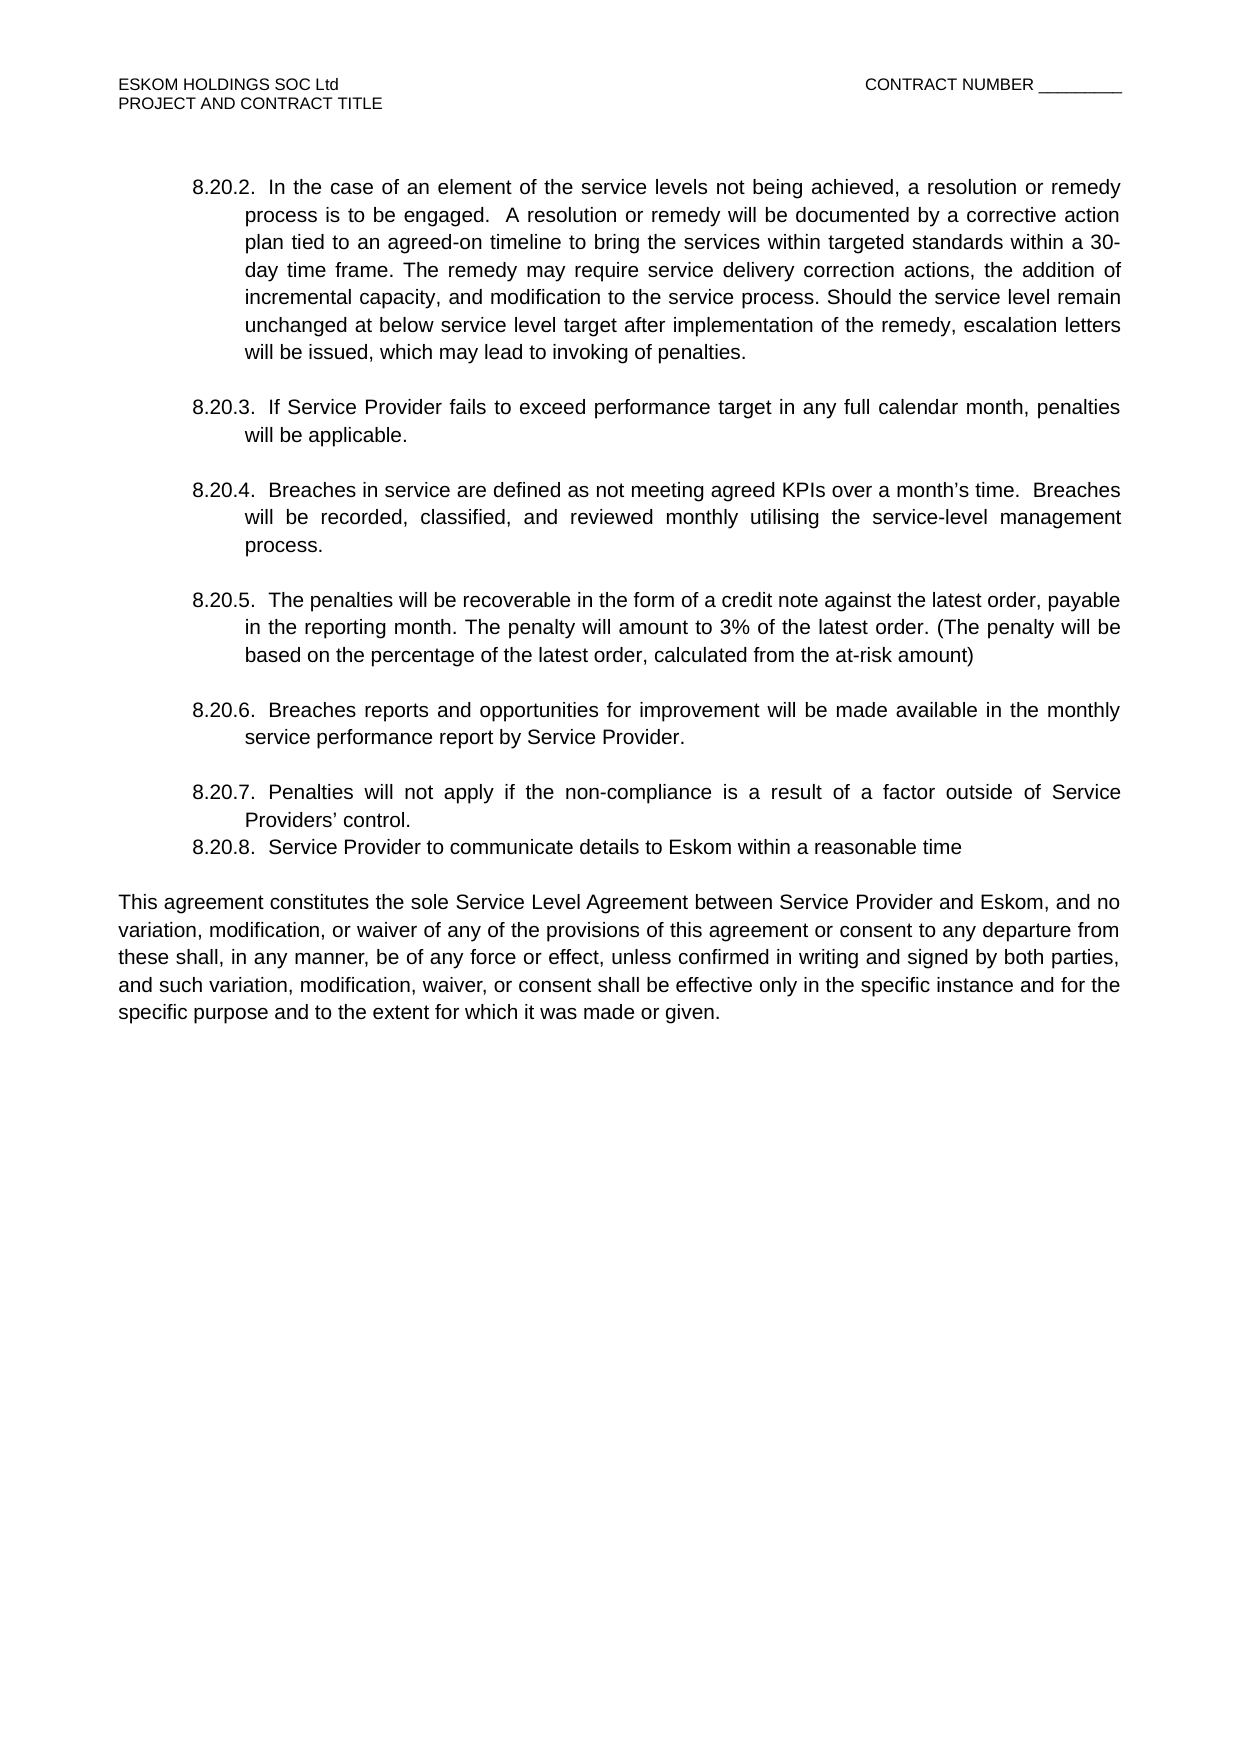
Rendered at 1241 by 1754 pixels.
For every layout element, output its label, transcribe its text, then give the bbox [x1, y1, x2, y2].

text This agreement constitutes the sole Service Level Agreement between Service Provider and Eskom, and no variation, modification, or waiver of any of the provisions of this agreement or consent to any departure from these shall, in any manner, be of any force or effect, unless confirmed in writing and signed by both parties, and such variation, modification, waiver, or consent shall be effective only in the specific instance and for the specific purpose and to the extent for which it was made or given. [118, 890, 1122, 1024]
list Service Provider to communicate details to Eskom within a reasonable time [192, 835, 1122, 859]
list Breaches reports and opportunities for improvement will be made available in the monthly service performance report by Service Provider. [192, 698, 1122, 749]
list Penalties will not apply if the non-compliance is a result of a factor outside of Service Providers’ control. [192, 780, 1122, 832]
list The penalties will be recoverable in the form of a credit note against the latest order, payable in the reporting month. The penalty will amount to 3% of the latest order. (The penalty will be based on the percentage of the latest order, calculated from the at-risk amount) [192, 588, 1122, 667]
list If Service Provider fails to exceed performance target in any full calendar month, penalties will be applicable. [192, 395, 1122, 447]
list In the case of an element of the service levels not being achieved, a resolution or remedy process is to be engaged. A resolution or remedy will be documented by a corrective action plan tied to an agreed-on timeline to bring the services within targeted standards within a 30-day time frame. The remedy may require service delivery correction actions, the addition of incremental capacity, and modification to the service process. Should the service level remain unchanged at below service level target after implementation of the remedy, escalation letters will be issued, which may lead to invoking of penalties. [192, 175, 1122, 364]
list Breaches in service are defined as not meeting agreed KPIs over a month’s time. Breaches will be recorded, classified, and reviewed monthly utilising the service-level management process. [192, 478, 1122, 557]
